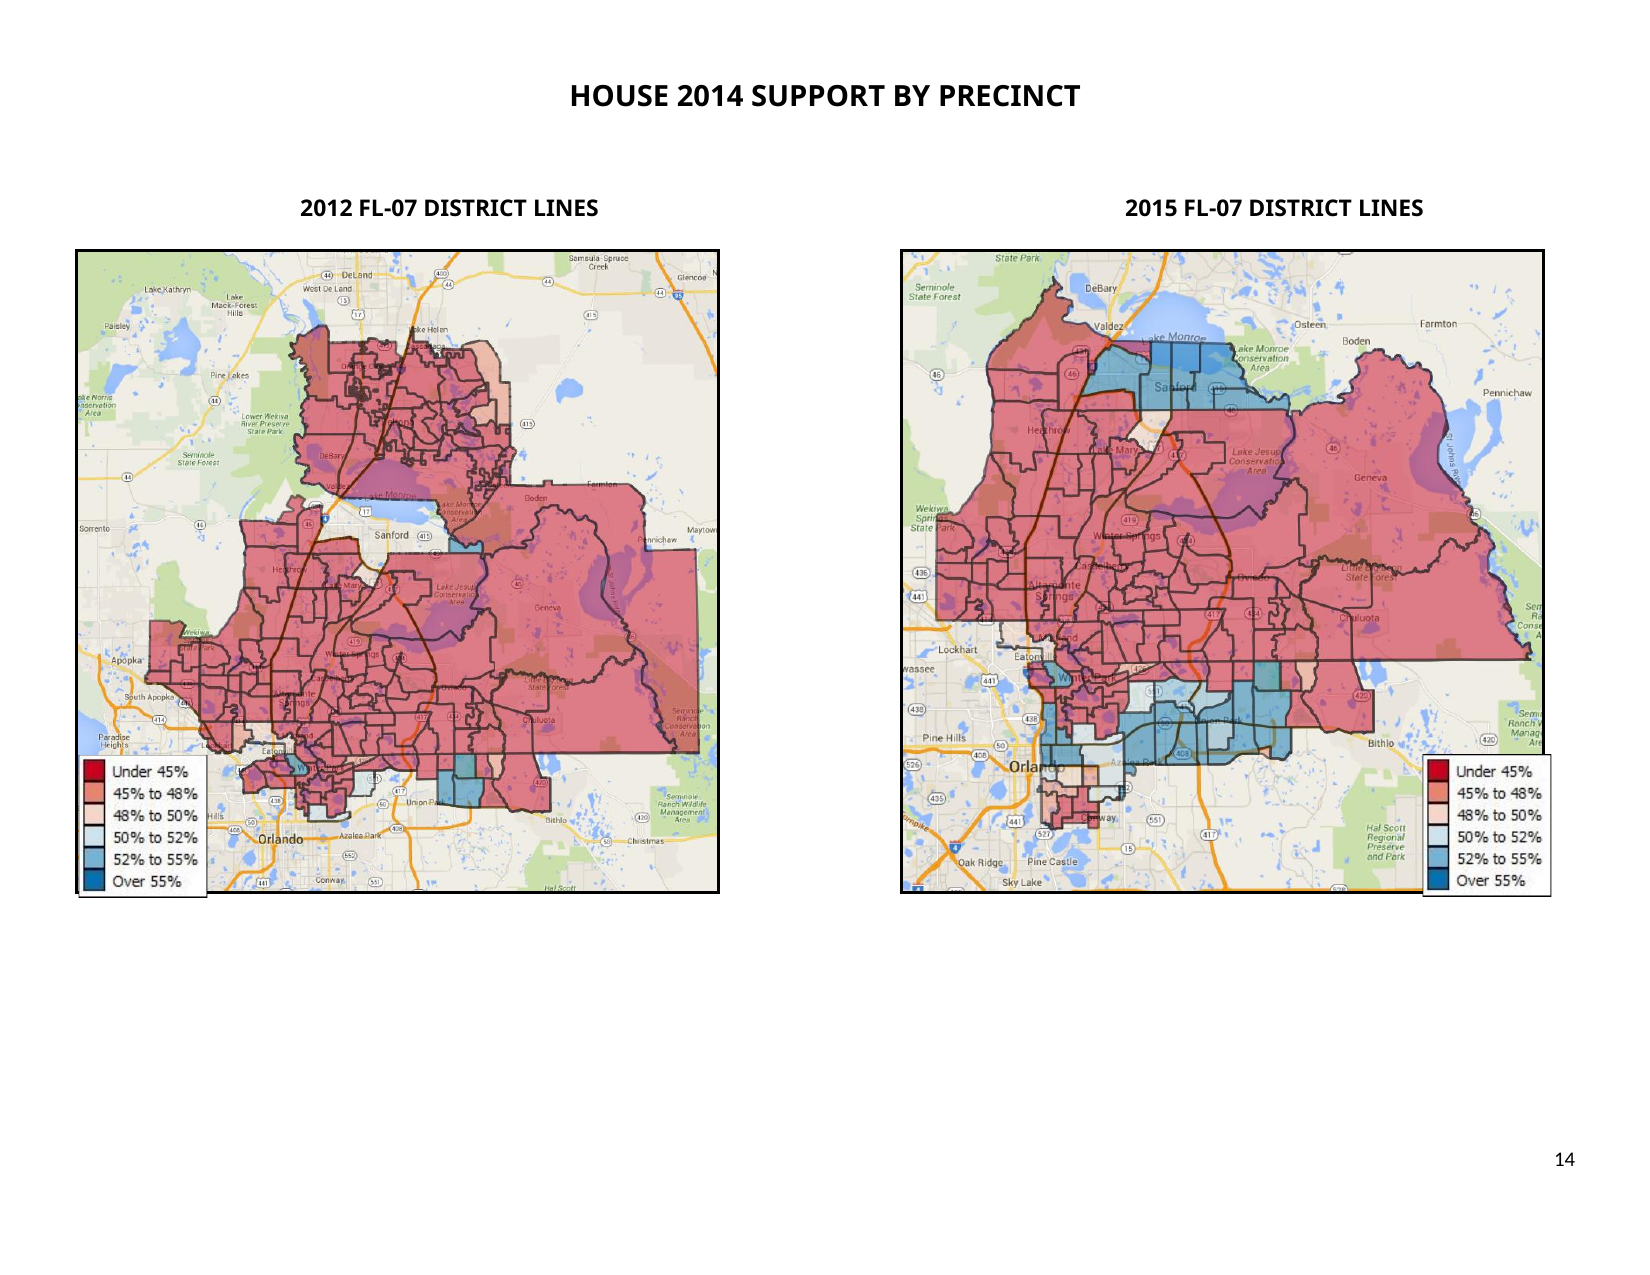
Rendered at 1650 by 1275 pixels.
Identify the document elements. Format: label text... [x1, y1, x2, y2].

picture [78, 252, 717, 898]
text HOUSE 2014 SUPPORT BY PRECINCT [75, 75, 1575, 115]
text 2012 FL-07 DISTRICT LINES 2015 FL-07 DISTRICT LINES [225, 192, 1575, 223]
picture [903, 252, 1552, 897]
